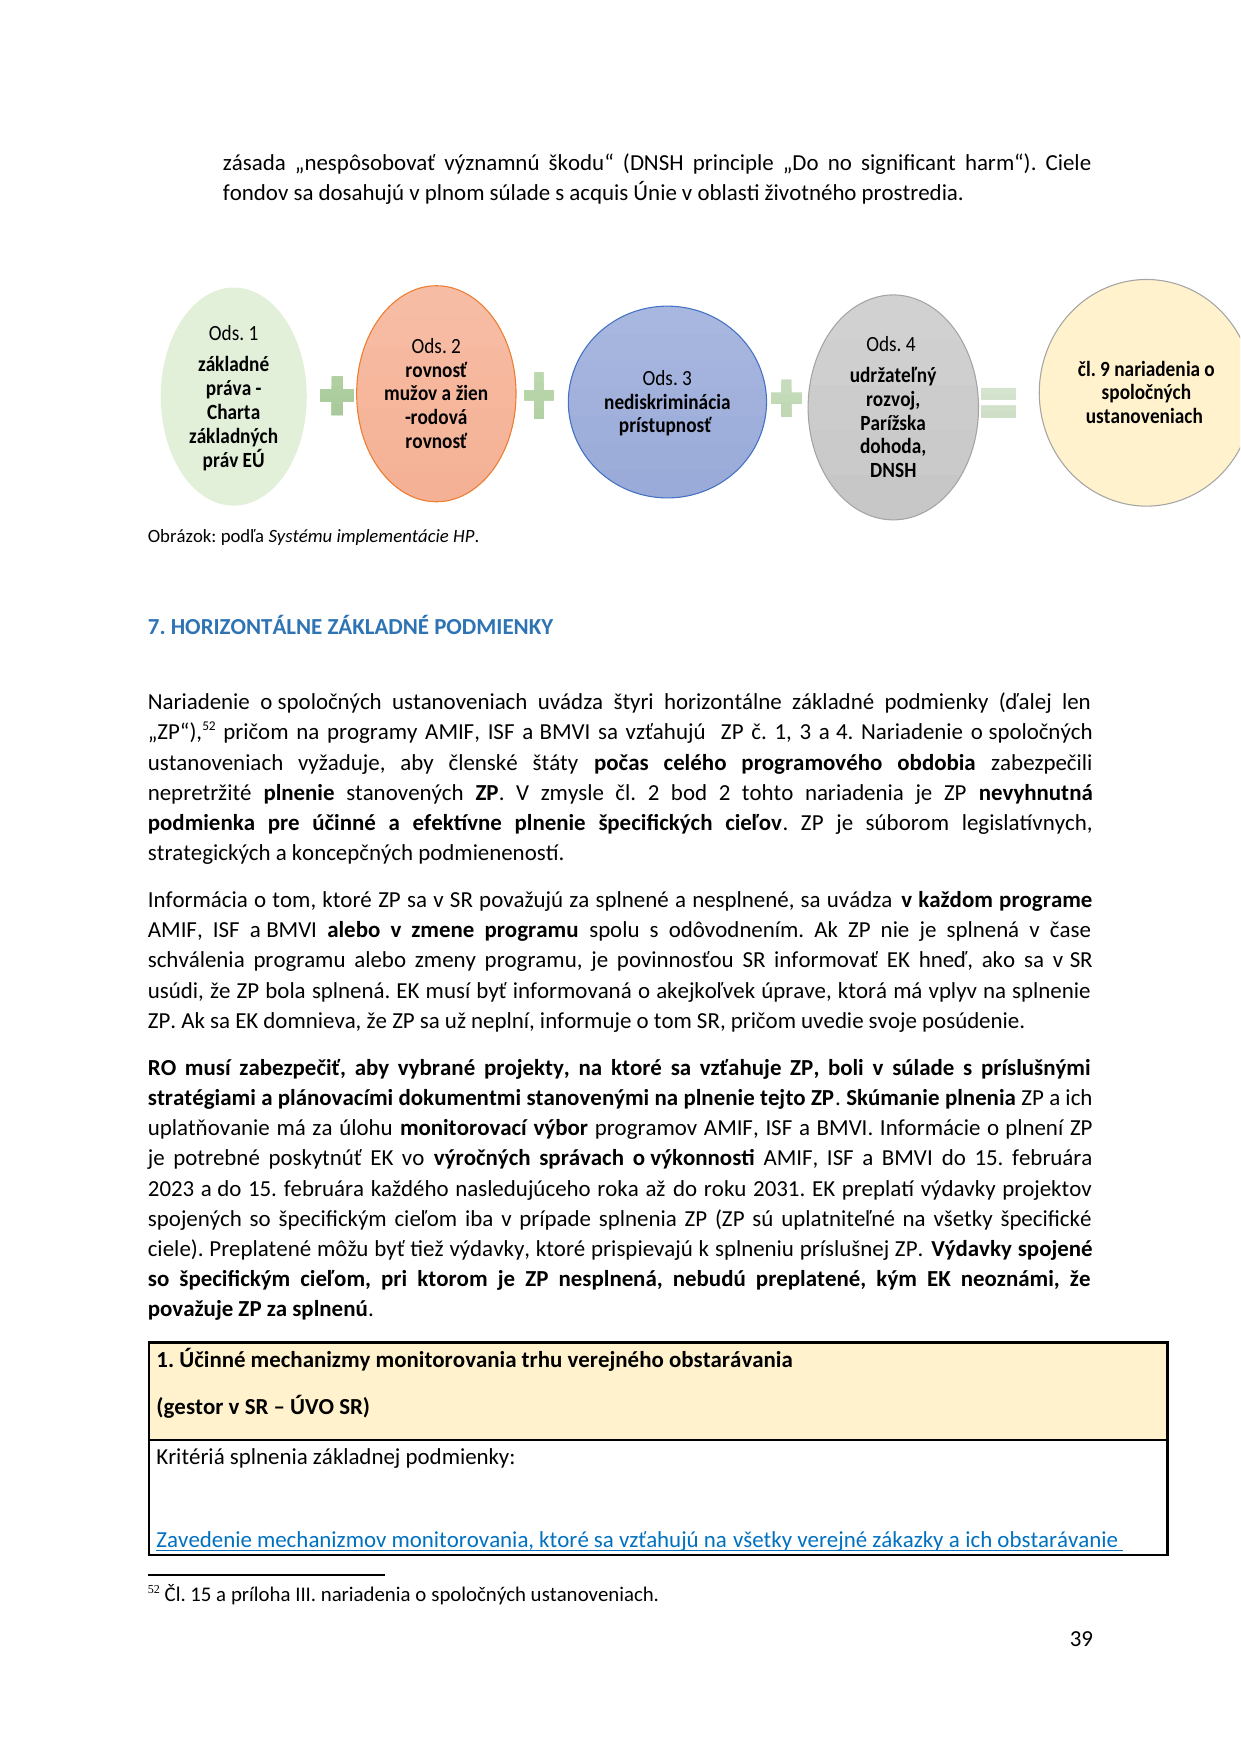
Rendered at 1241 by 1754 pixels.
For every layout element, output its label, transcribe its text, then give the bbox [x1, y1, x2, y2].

table_header 1. Účinné mechanizmy monitorovania trhu verejného obstarávania (gestor v SR – ÚVO SR) [150, 1344, 1166, 1439]
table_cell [150, 1441, 1166, 1553]
text RO musí zabezpečiť, aby vybrané projekty, na ktoré sa vzťahuje ZP, boli v súlade s príslušnými stratégiami a plánovacími dokumentmi stanovenými na plnenie tejto ZP. Skúmanie plnenia ZP a ich uplatňovanie má za úlohu monitorovací výbor programov AMIF, ISF a BMVI. Informácie o plnení ZP je potrebné poskytnúť EK vo výročných správach o výkonnosti AMIF, ISF a BMVI do 15. februára 2023 a do 15. februára každého nasledujúceho roka až do roku 2031. EK preplatí výdavky projektov spojených so špecifickým cieľom iba v prípade splnenia ZP (ZP sú uplatniteľné na všetky špecifické ciele). Preplatené môžu byť tiež výdavky, ktoré prispievajú k splneniu príslušnej ZP. Výdavky spojené so špecifickým cieľom, pri ktorom je ZP nesplnená, nebudú preplatené, kým EK neoznámi, že považuje ZP za splnenú. [148, 1053, 1093, 1323]
text Obrázok: podľa Systému implementácie HP. [148, 225, 1093, 547]
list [185, 148, 1093, 206]
text Informácia o tom, ktoré ZP sa v SR považujú za splnené a nesplnené, sa uvádza v každom programe AMIF, ISF a BMVI alebo v zmene programu spolu s odôvodnením. Ak ZP nie je splnená v čase schválenia programu alebo zmeny programu, je povinnosťou SR informovať EK hneď, ako sa v SR usúdi, že ZP bola splnená. EK musí byť informovaná o akejkoľvek úprave, ktorá má vplyv na splnenie ZP. Ak sa EK domnieva, že ZP sa už neplní, informuje o tom SR, pričom uvedie svoje posúdenie. [148, 885, 1093, 1034]
text Nariadenie o spoločných ustanoveniach uvádza štyri horizontálne základné podmienky (ďalej len „ZP“), pričom na programy AMIF, ISF a BMVI sa vzťahujú ZP č. 1, 3 a 4. Nariadenie o spoločných ustanoveniach vyžaduje, aby členské štáty počas celého programového obdobia zabezpečili nepretržité plnenie stanovených ZP. V zmysle čl. 2 bod 2 tohto nariadenia je ZP nevyhnutná podmienka pre účinné a efektívne plnenie špecifických cieľov. ZP je súborom legislatívnych, strategických a koncepčných podmieneností. [148, 687, 1093, 866]
subtitle 7. HORIZONTÁLNE ZÁKLADNÉ PODMIENKY [148, 612, 1093, 640]
